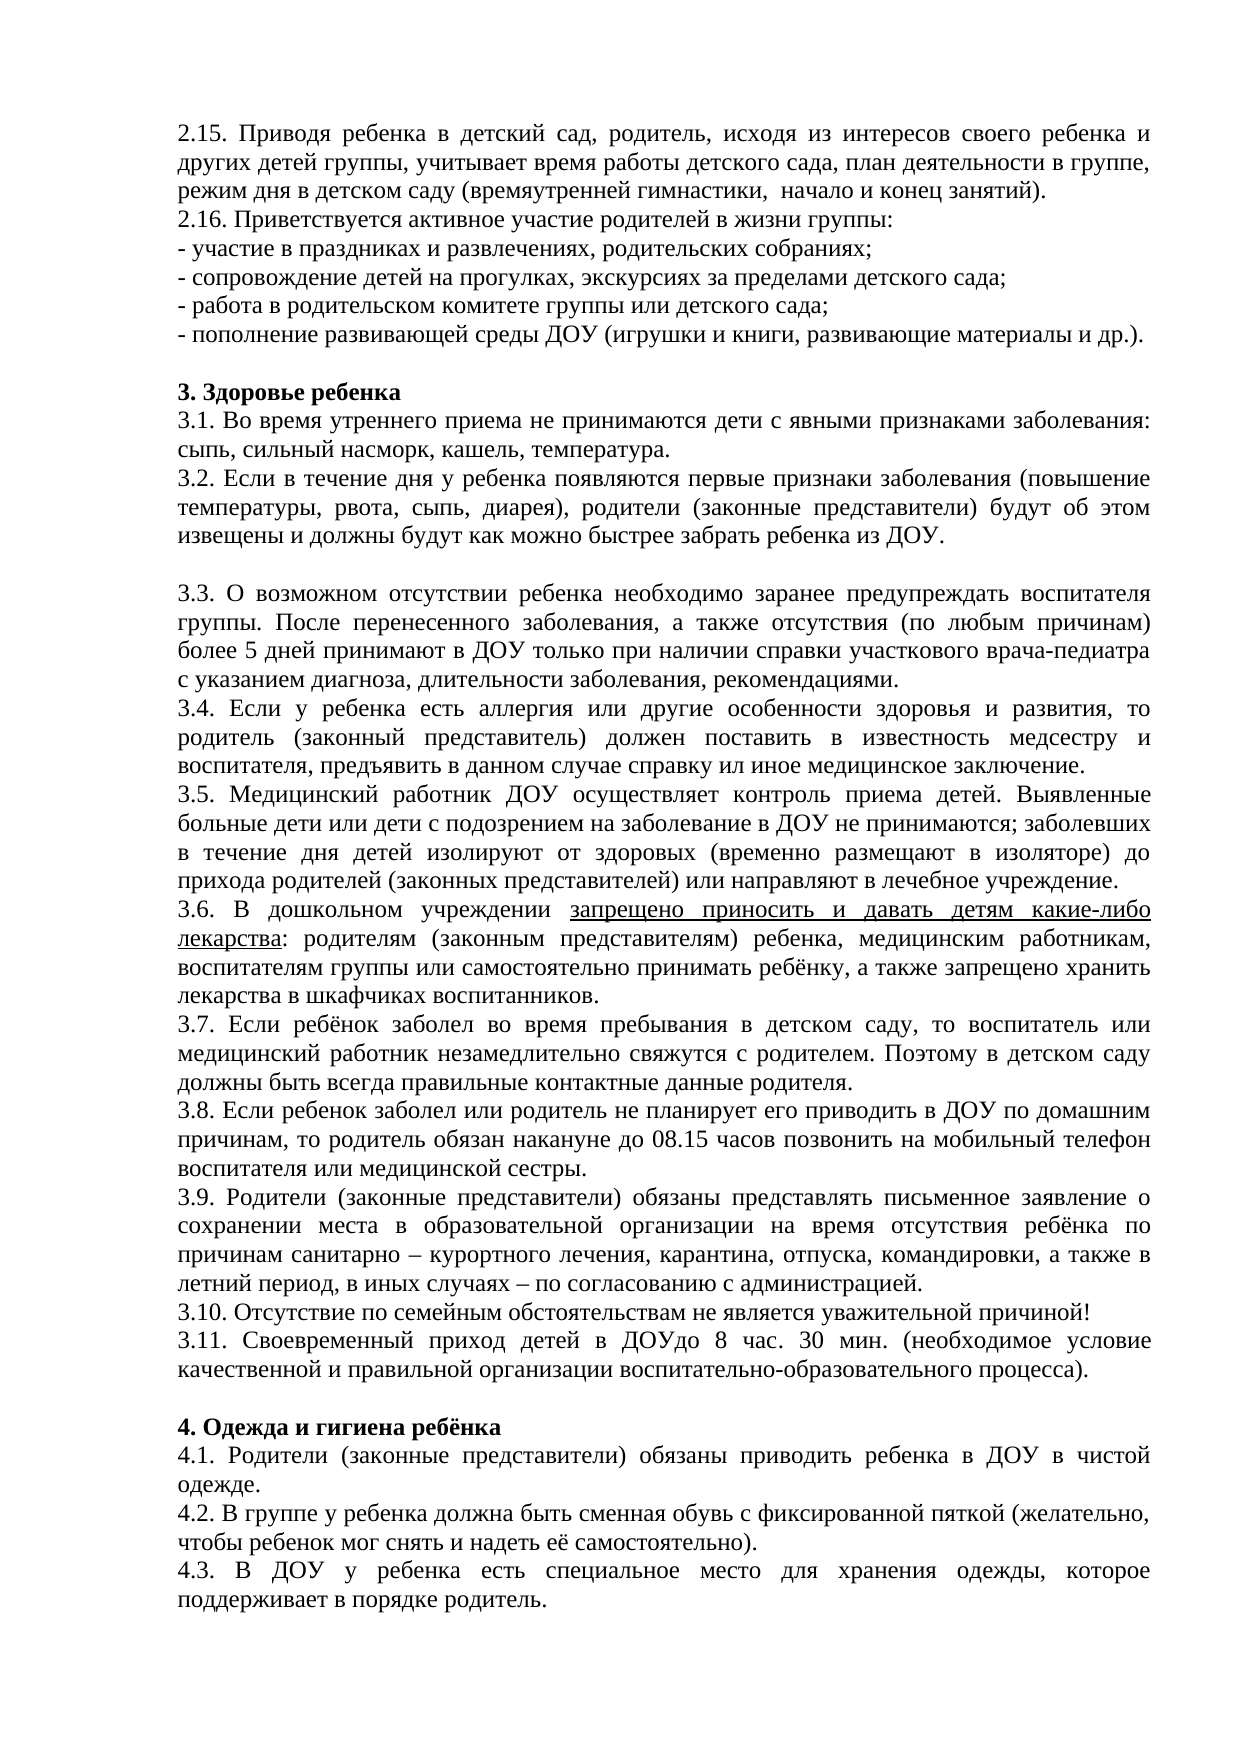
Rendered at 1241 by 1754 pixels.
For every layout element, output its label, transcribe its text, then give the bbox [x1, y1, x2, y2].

text 3.10. Отсутствие по семейным обстоятельствам не является уважительной причиной! [177, 1297, 1152, 1326]
text 3.11. Своевременный приход детей в ДОУдо 8 час. 30 мин. (необходимое условие качественной и правильной организации воспитательно-образовательного процесса). [177, 1326, 1152, 1383]
text 3.9. Родители (законные представители) обязаны представлять письменное заявление о сохранении места в образовательной организации на время отсутствия ребёнка по причинам санитарно – курортного лечения, карантина, отпуска, командировки, а также в летний период, в иных случаях – по согласованию с администрацией. [177, 1182, 1152, 1297]
text 4.1. Родители (законные представители) обязаны приводить ребенка в ДОУ в чистой одежде. [177, 1441, 1152, 1498]
text 3.2. Если в течение дня у ребенка появляются первые признаки заболевания (повышение температуры, рвота, сыпь, диарея), родители (законные представители) будут об этом извещены и должны будут как можно быстрее забрать ребенка из ДОУ. [177, 463, 1152, 549]
text - работа в родительском комитете группы или детского сада; [177, 291, 1152, 319]
text 2.16. Приветствуется активное участие родителей в жизни группы: [177, 204, 1152, 233]
text 4.2. В группе у ребенка должна быть сменная обувь с фиксированной пяткой (желательно, чтобы ребенок мог снять и надеть её самостоятельно). [177, 1498, 1152, 1556]
text 3.5. Медицинский работник ДОУ осуществляет контроль приема детей. Выявленные больные дети или дети с подозрением на заболевание в ДОУ не принимаются; заболевших в течение дня детей изолируют от здоровых (временно размещают в изоляторе) до прихода родителей (законных представителей) или направляют в лечебное учреждение. [177, 779, 1152, 894]
text - участие в праздниках и развлечениях, родительских собраниях; [177, 233, 1152, 262]
text 3.3. О возможном отсутствии ребенка необходимо заранее предупреждать воспитателя группы. После перенесенного заболевания, а также отсутствия (по любым причинам) более 5 дней принимают в ДОУ только при наличии справки участкового врача-педиатра с указанием диагноза, длительности заболевания, рекомендациями. [177, 578, 1152, 693]
text 4. Одежда и гигиена ребёнка [177, 1412, 1152, 1441]
text - сопровождение детей на прогулках, экскурсиях за пределами детского сада; [177, 262, 1152, 291]
text 3.1. Во время утреннего приема не принимаются дети с явными признаками заболевания: сыпь, сильный насморк, кашель, температура. [177, 406, 1152, 463]
text 3.6. В дошкольном учреждении запрещено приносить и давать детям какие-либо лекарства: родителям (законным представителям) ребенка, медицинским работникам, воспитателям группы или самостоятельно принимать ребёнку, а также запрещено хранить лекарства в шкафчиках воспитанников. [177, 894, 1152, 1009]
text 4.3. В ДОУ у ребенка есть специальное место для хранения одежды, которое поддерживает в порядке родитель. [177, 1556, 1152, 1613]
text 3.8. Если ребенок заболел или родитель не планирует его приводить в ДОУ по домашним причинам, то родитель обязан накануне до 08.15 часов позвонить на мобильный телефон воспитателя или медицинской сестры. [177, 1096, 1152, 1182]
text 3.4. Если у ребенка есть аллергия или другие особенности здоровья и развития, то родитель (законный представитель) должен поставить в известность медсестру и воспитателя, предъявить в данном случае справку ил иное медицинское заключение. [177, 693, 1152, 779]
text - пополнение развивающей среды ДОУ (игрушки и книги, развивающие материалы и др.). [177, 319, 1152, 348]
text 3.7. Если ребёнок заболел во время пребывания в детском саду, то воспитатель или медицинский работник незамедлительно свяжутся с родителем. Поэтому в детском саду должны быть всегда правильные контактные данные родителя. [177, 1009, 1152, 1096]
text 2.15. Приводя ребенка в детский сад, родитель, исходя из интересов своего ребенка и других детей группы, учитывает время работы детского сада, план деятельности в группе, режим дня в детском саду (времяутренней гимнастики, начало и конец занятий). [177, 118, 1152, 204]
text 3. Здоровье ребенка [177, 377, 1152, 406]
